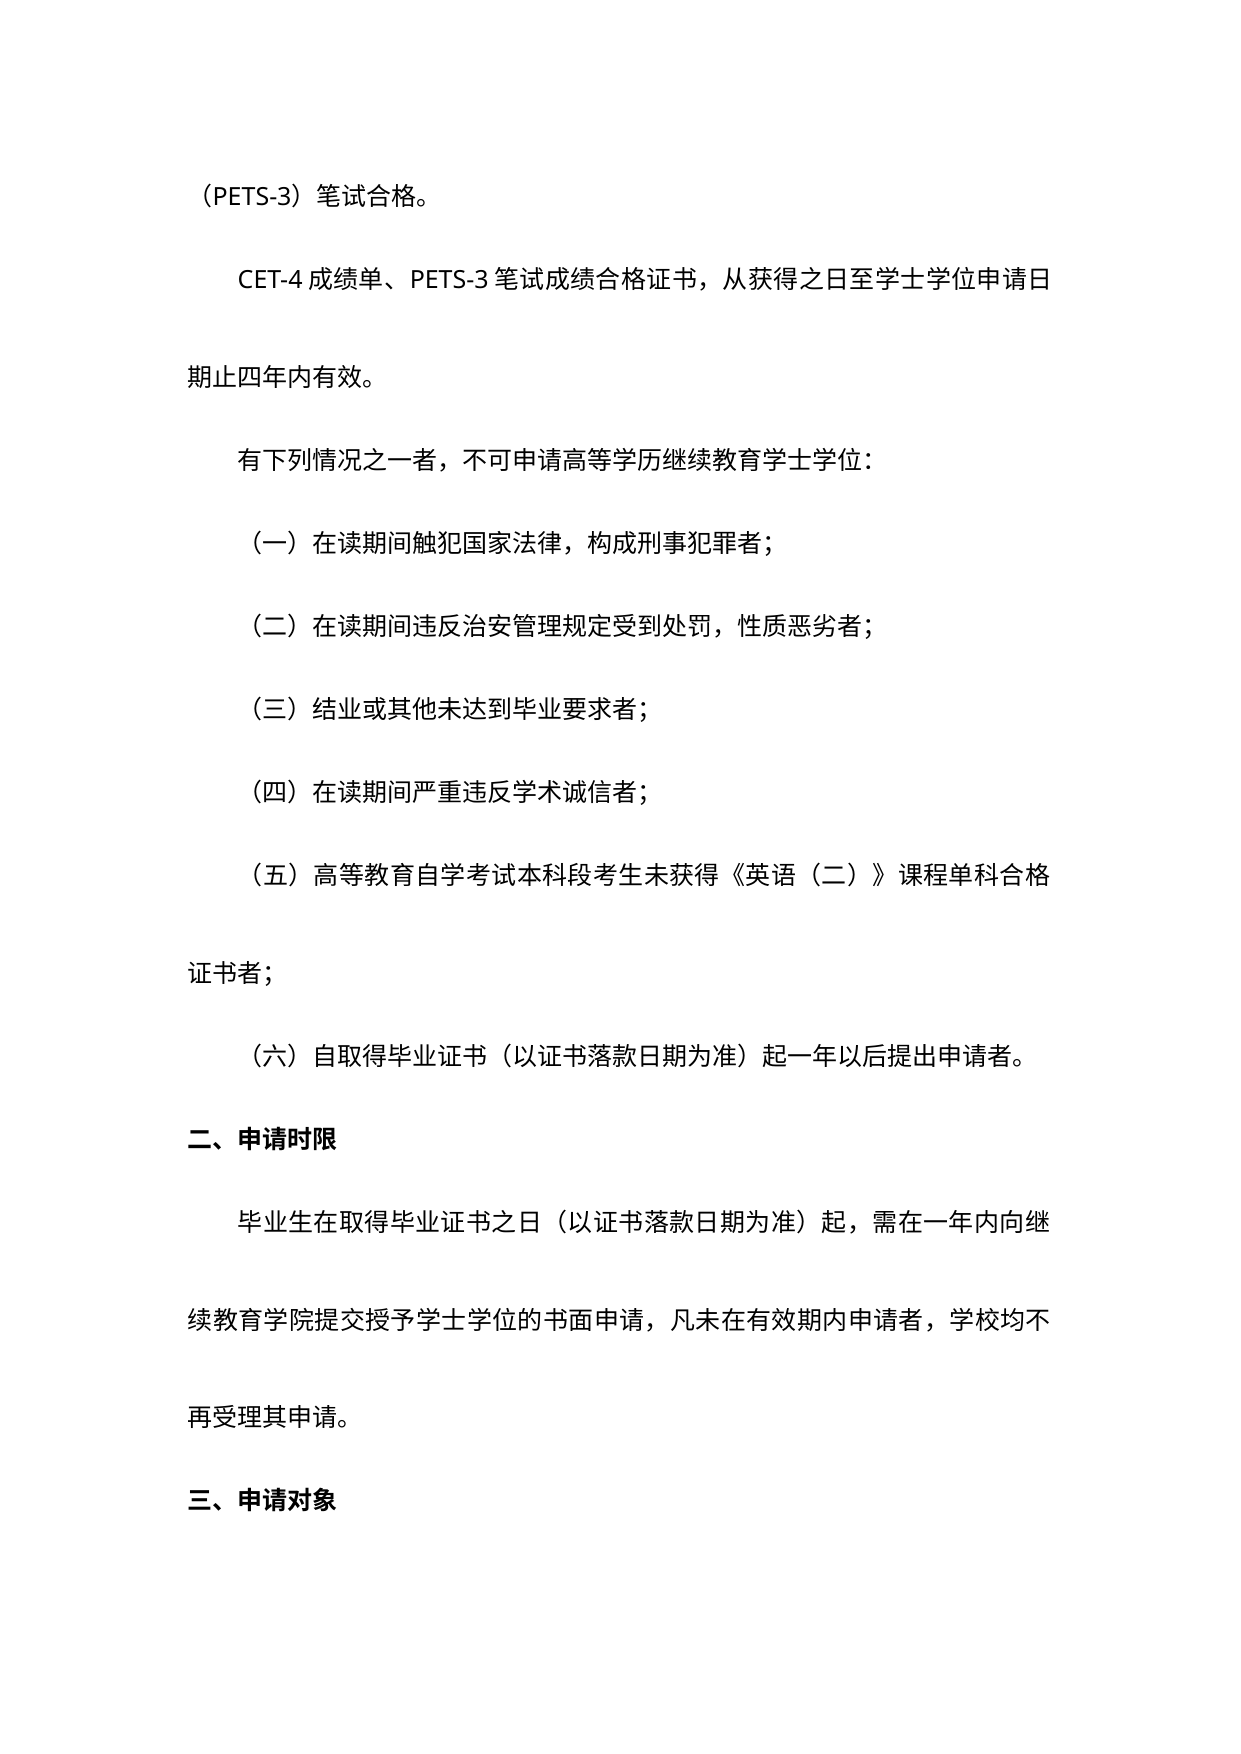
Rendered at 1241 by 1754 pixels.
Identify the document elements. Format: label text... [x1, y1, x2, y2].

text 有下列情况之一者，不可申请高等学历继续教育学士学位： [187, 426, 1053, 491]
text 毕业生在取得毕业证书之日（以证书落款日期为准）起，需在一年内向继续教育学院提交授予学士学位的书面申请，凡未在有效期内申请者，学校均不再受理其申请。 [187, 1188, 1053, 1448]
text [187, 162, 1053, 227]
text CET-4成绩单、PETS-3笔试成绩合格证书，从获得之日至学士学位申请日期止四年内有效。 [187, 245, 1053, 408]
text （四）在读期间严重违反学术诚信者； [187, 758, 1053, 823]
list 申请时限 [187, 1105, 1053, 1170]
text （三）结业或其他未达到毕业要求者； [187, 675, 1053, 740]
text （二）在读期间违反治安管理规定受到处罚，性质恶劣者； [187, 592, 1053, 657]
text （一）在读期间触犯国家法律，构成刑事犯罪者； [187, 509, 1053, 574]
list 申请对象 [187, 1466, 1053, 1531]
text （六）自取得毕业证书（以证书落款日期为准）起一年以后提出申请者。 [187, 1022, 1053, 1087]
text （五）高等教育自学考试本科段考生未获得《英语（二）》课程单科合格证书者； [187, 841, 1053, 1004]
